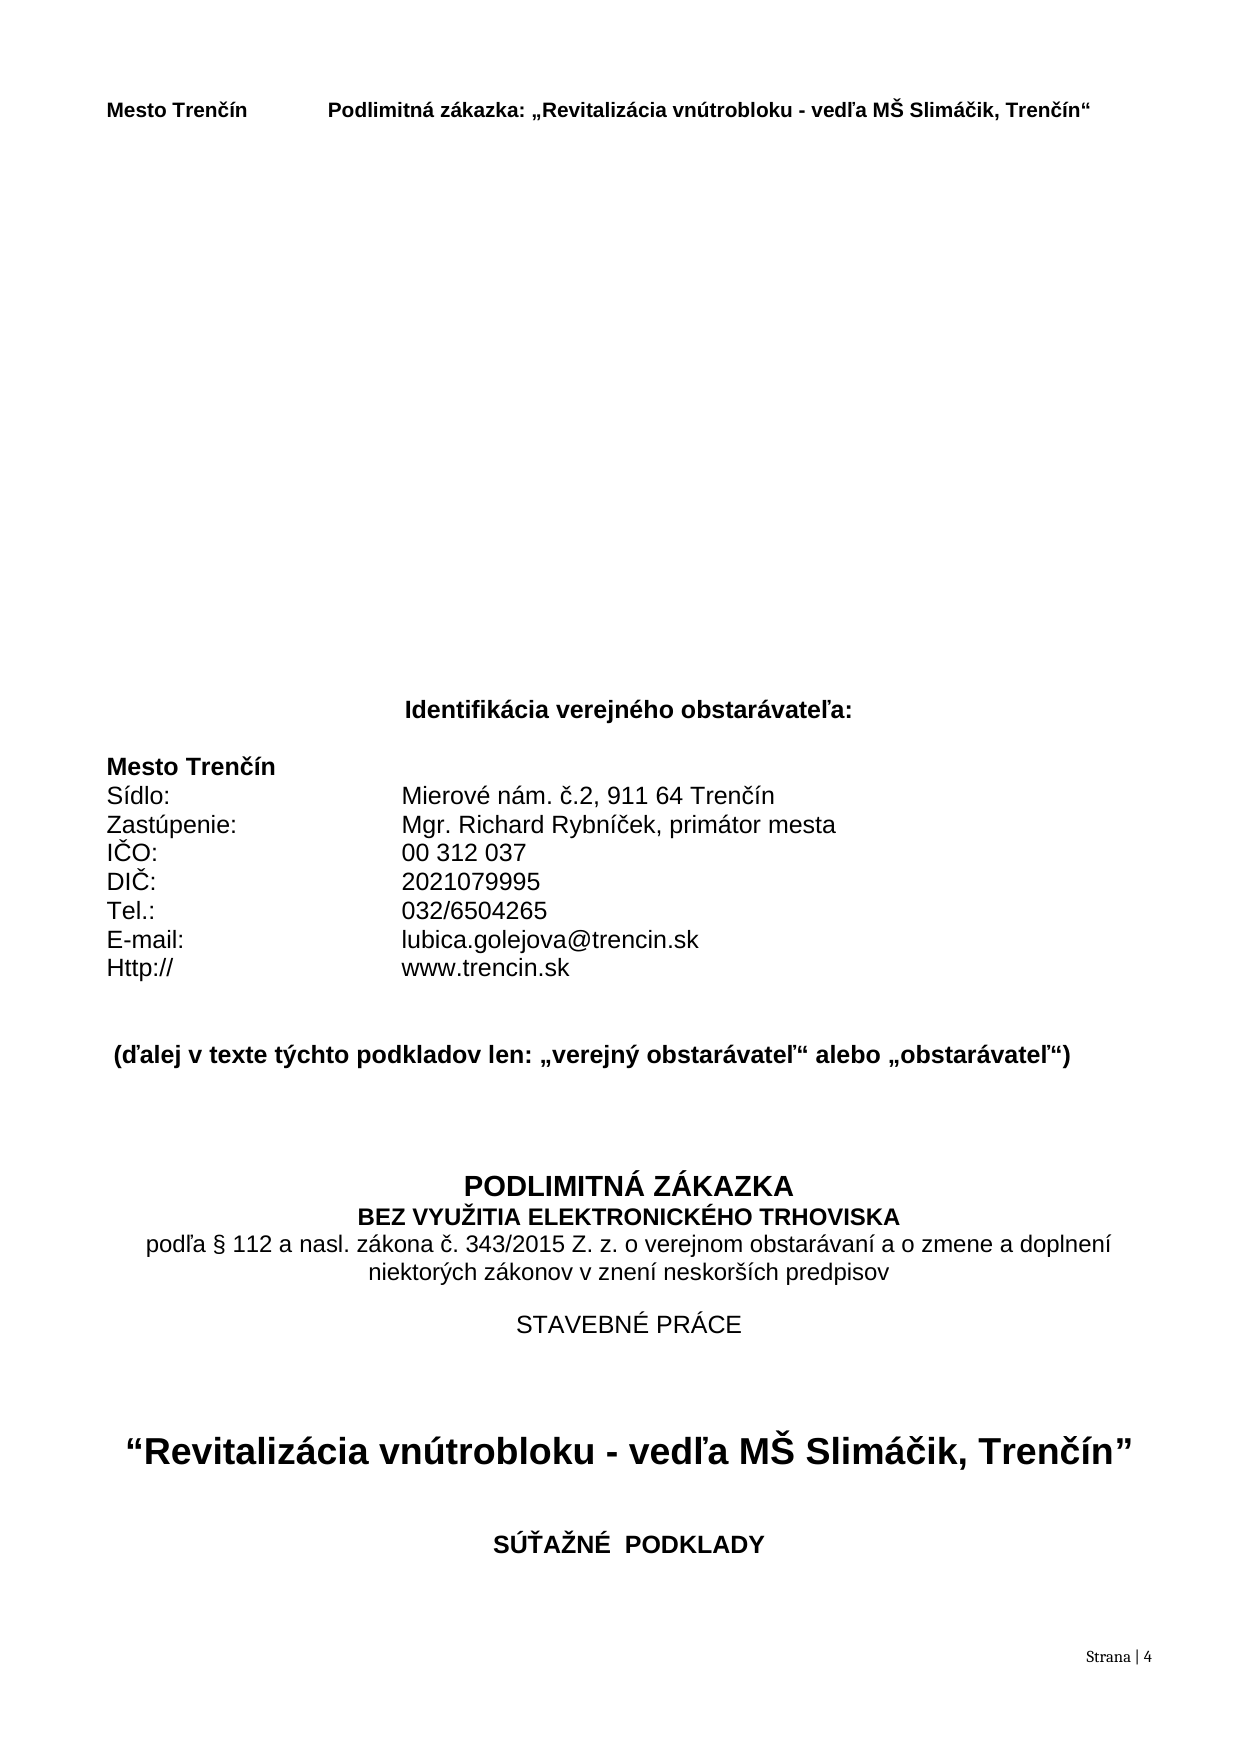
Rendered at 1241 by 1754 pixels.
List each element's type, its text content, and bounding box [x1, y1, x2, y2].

text Zastúpenie: Mgr. Richard Rybníček, primátor mesta [106, 809, 1152, 838]
text Sídlo: Mierové nám. č.2, 911 64 Trenčín [106, 781, 1152, 809]
text IČO: 00 312 037 [106, 838, 1152, 867]
text podľa § 112 a nasl. zákona č. 343/2015 Z. z. o verejnom obstarávaní a o zmene a doplnení niektorých zákonov v znení neskorších predpisov [106, 1230, 1152, 1286]
text Tel.: 032/6504265 E-mail: lubica.golejova@trencin.sk [106, 896, 1152, 953]
text SÚŤAŽNÉ PODKLADY [106, 1530, 1152, 1559]
text STAVEBNÉ PRÁCE [106, 1309, 1152, 1338]
text “Revitalizácia vnútrobloku - vedľa MŠ Slimáčik, Trenčín” [106, 1429, 1152, 1472]
text Identifikácia verejného obstarávateľa: [106, 694, 1152, 723]
text DIČ: 2021079995 [106, 867, 1152, 896]
text BEZ VYUŽITIA ELEKTRONICKÉHO TRHOVISKA [106, 1203, 1152, 1230]
text (ďalej v texte týchto podkladov len: „verejný obstarávateľ“ alebo „obstarávateľ“) [106, 1039, 1152, 1092]
text Http:// www.trencin.sk [106, 953, 1152, 982]
text Mesto Trenčín [106, 752, 1152, 781]
text PODLIMITNÁ ZÁKAZKA [106, 1169, 1152, 1203]
